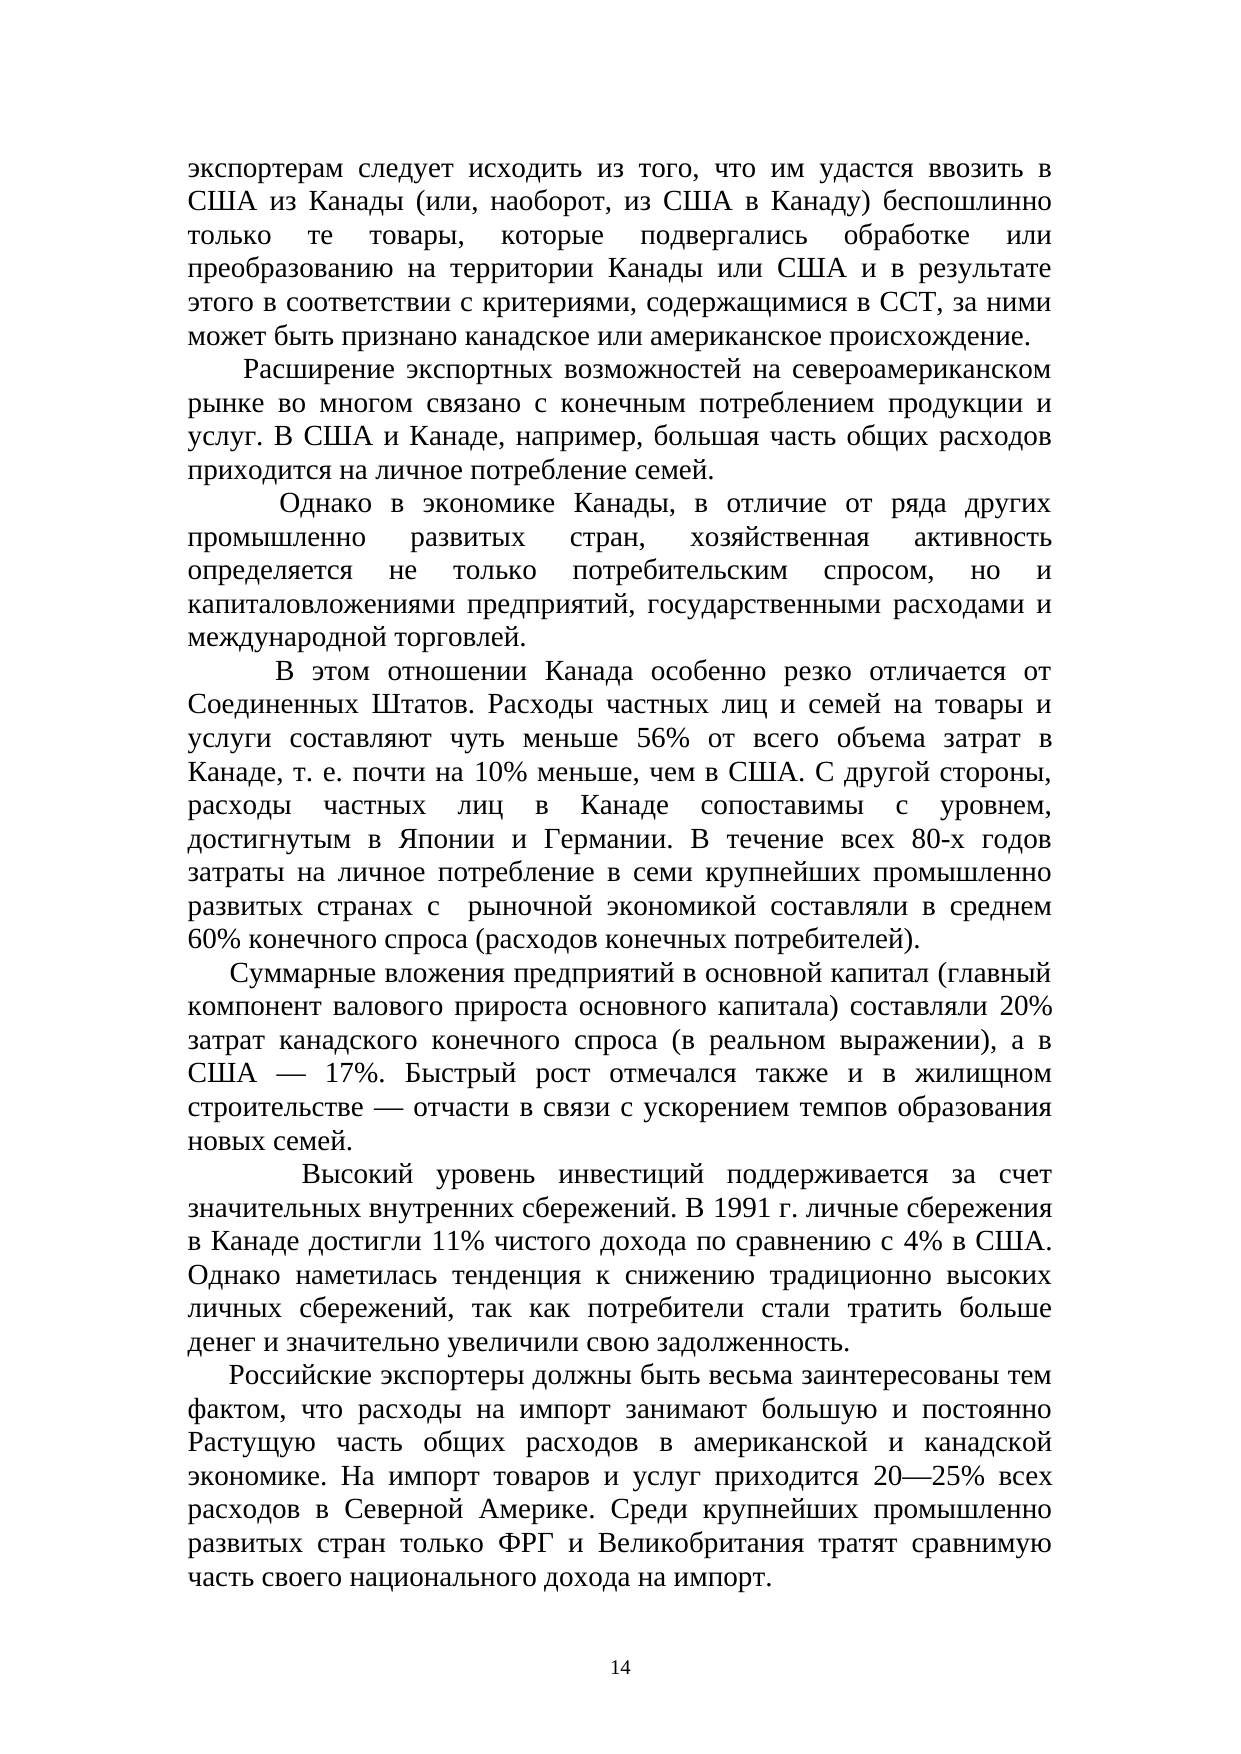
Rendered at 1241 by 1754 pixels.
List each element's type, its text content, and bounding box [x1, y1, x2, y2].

text В этом отношении Канада особенно резко отличается от Соединенных Штатов. Расходы частных лиц и семей на товары и услуги составляют чуть меньше 56% от всего объема затрат в Канаде, т. е. почти на 10% меньше, чем в США. С другой стороны, расходы частных лиц в Канаде сопоставимы с уровнем, достигнутым в Японии и Германии. В течение всех 80-х годов затраты на личное потребление в семи крупнейших промышленно развитых странах с рыночной экономикой составляли в среднем 60% конечного спроса (расходов конечных потребителей). [187, 653, 1053, 955]
text Суммарные вложения предприятий в основной капитал (главный компонент валового прироста основного капитала) составляли 20% затрат канадского конечного спроса (в реальном выражении), а в США — 17%. Быстрый рост отмечался также и в жилищном строительстве — отчасти в связи с ускорением темпов образования новых семей. [187, 955, 1053, 1156]
text Однако в экономике Канады, в отличие от ряда других промышленно развитых стран, хозяйственная активность определяется не только потребительским спросом, но и капиталовложениями предприятий, государственными расходами и международной торговлей. [187, 485, 1053, 653]
text Высокий уровень инвестиций поддерживается за счет значительных внутренних сбережений. В 1991 г. личные сбережения в Канаде достигли 11% чистого дохода по сравнению с 4% в США. Однако наметилась тенденция к снижению традиционно высоких личных сбережений, так как потребители стали тратить больше денег и значительно увеличили свою задолженность. [187, 1156, 1053, 1357]
text Российские экспортеры должны быть весьма заинтересованы тем фактом, что расходы на импорт занимают большую и постоянно Растущую часть общих расходов в американской и канадской экономике. На импорт товаров и услуг приходится 20—25% всех расходов в Северной Америке. Среди крупнейших промышленно развитых стран только ФРГ и Великобритания тратят сравнимую часть своего национального дохода на импорт. [187, 1357, 1053, 1592]
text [187, 150, 1053, 351]
text Расширение экспортных возможностей на североамериканском рынке во многом связано с конечным потреблением продукции и услуг. В США и Канаде, например, большая часть общих расходов приходится на личное потребление семей. [187, 351, 1053, 485]
